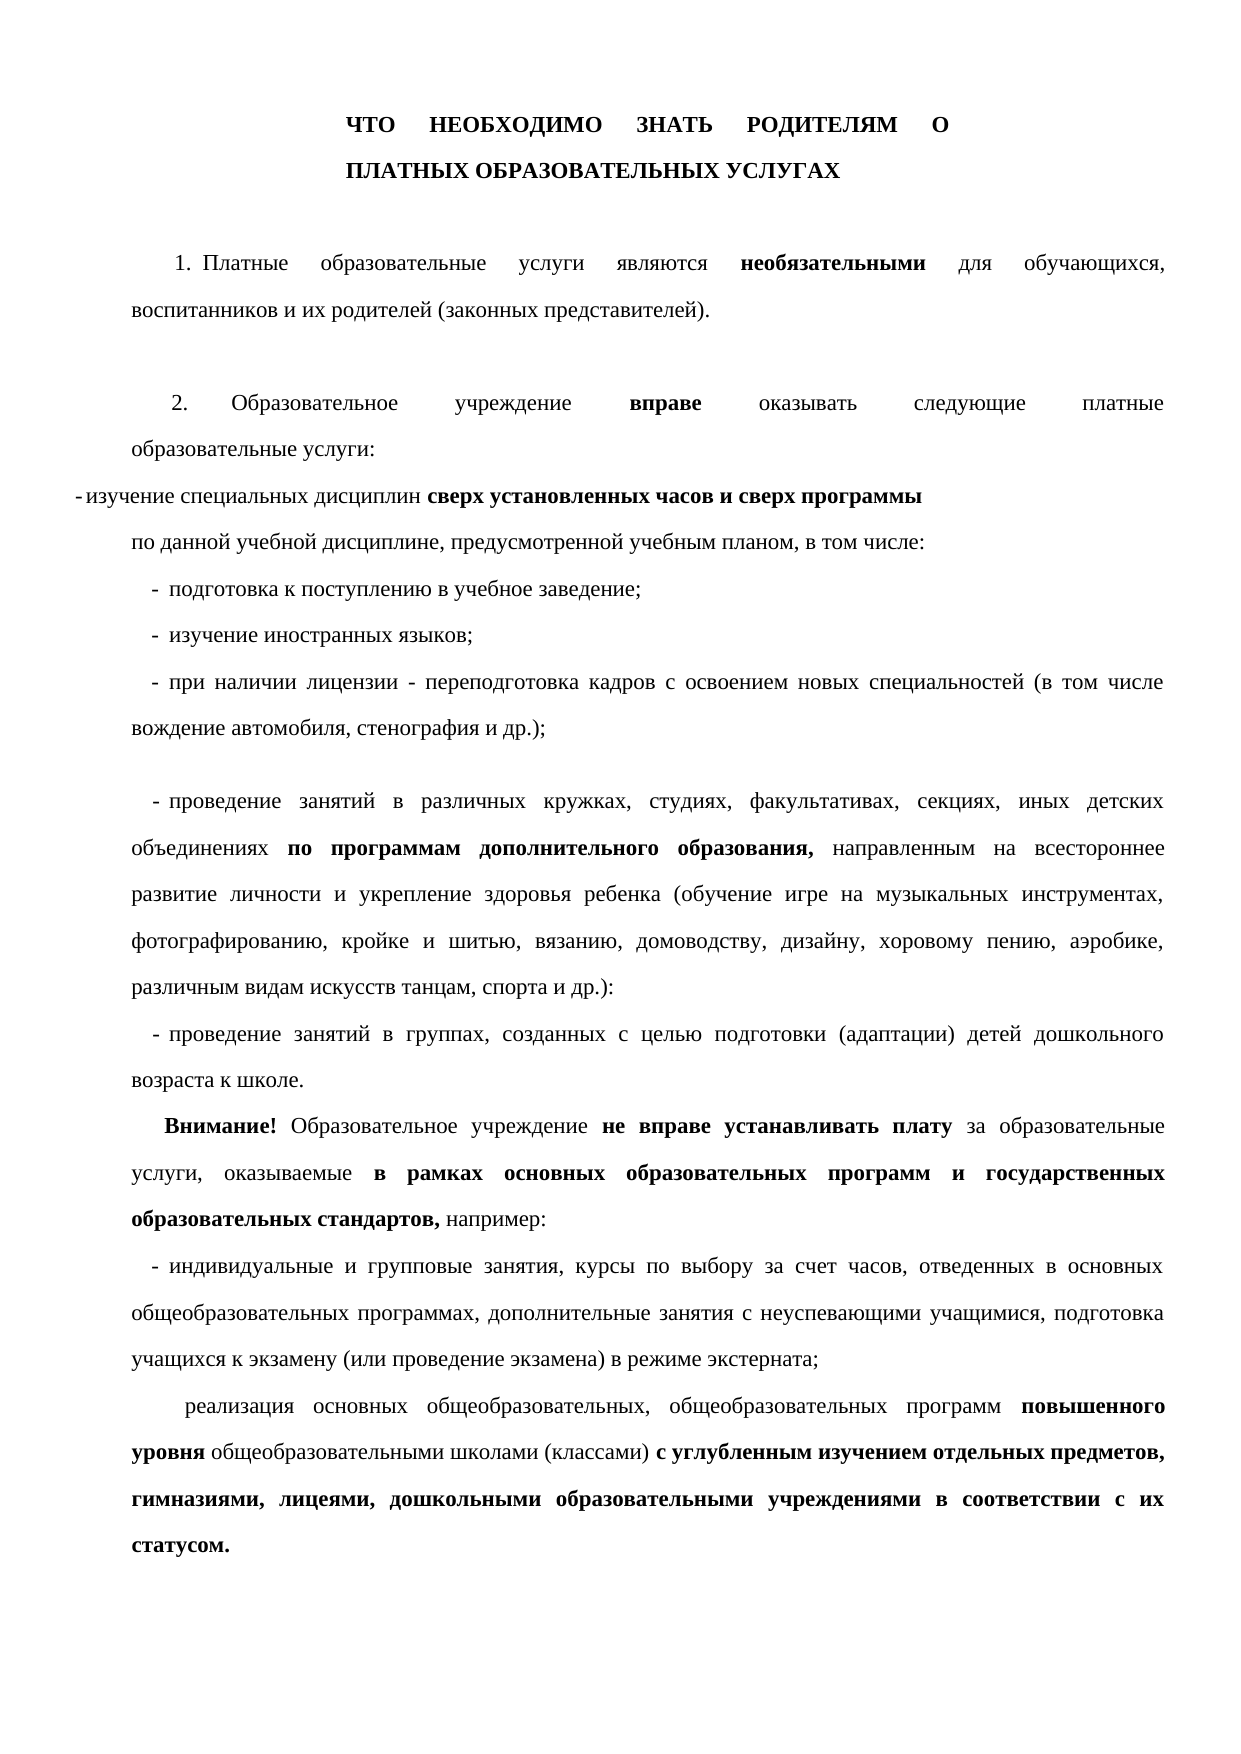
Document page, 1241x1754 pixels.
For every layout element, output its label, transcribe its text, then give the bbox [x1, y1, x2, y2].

text по данной учебной дисциплине, предусмотренной учебным планом, в том числе: [131, 512, 1165, 559]
text реализация основных общеобразовательных, общеобразовательных программ повышенного уровня общеобразовательными школами (классами) с углубленным изучением отдельных предметов, гимназиями, лицеями, дошкольными образовательными учреждениями в соответствии с их статусом. [131, 1376, 1165, 1562]
text - изучение специальных дисциплин сверх установленных часов и сверх программы [75, 466, 1165, 512]
text 1. Платные образовательные услуги являются необязательными для обучающихся, воспитанников и их родителей (законных представителей). [131, 234, 1165, 327]
list проведение занятий в группах, созданных с целью подготовки (адаптации) детей дошкольного возраста к школе. [131, 1004, 1165, 1097]
list при наличии лицензии - переподготовка кадров с освоением новых специальностей (в том числе вождение автомобиля, стенография и др.); [131, 652, 1165, 745]
text Внимание! Образовательное учреждение не вправе устанавливать плату за образовательные услуги, оказываемые в рамках основных образовательных программ и государственных образовательных стандартов, например: [131, 1097, 1165, 1236]
list изучение иностранных языков; [151, 606, 1165, 652]
list подготовка к поступлению в учебное заведение; [151, 559, 1165, 606]
text ЧТО НЕОБХОДИМО ЗНАТЬ РОДИТЕЛЯМ О ПЛАТНЫХ ОБРАЗОВАТЕЛЬНЫХ УСЛУГАХ [346, 96, 950, 188]
list проведение занятий в различных кружках, студиях, факультативах, секциях, иных детских объединениях по программам дополнительного образования, направленным на всестороннее развитие личности и укрепление здоровья ребенка (обучение игре на музыкальных инструментах, фотографированию, кройке и шитью, вязанию, домоводству, дизайну, хоровому пению, аэробике, различным видам искусств танцам, спорта и др.): [131, 772, 1165, 1004]
text 2. Образовательное учреждение вправе оказывать следующие платные образовательные услуги: [131, 373, 1165, 466]
text - индивидуальные и групповые занятия, курсы по выбору за счет часов, отведенных в основных общеобразовательных программах, дополнительные занятия с неуспевающими учащимися, подготовка учащихся к экзамену (или проведение экзамена) в режиме экстерната; [131, 1237, 1165, 1376]
